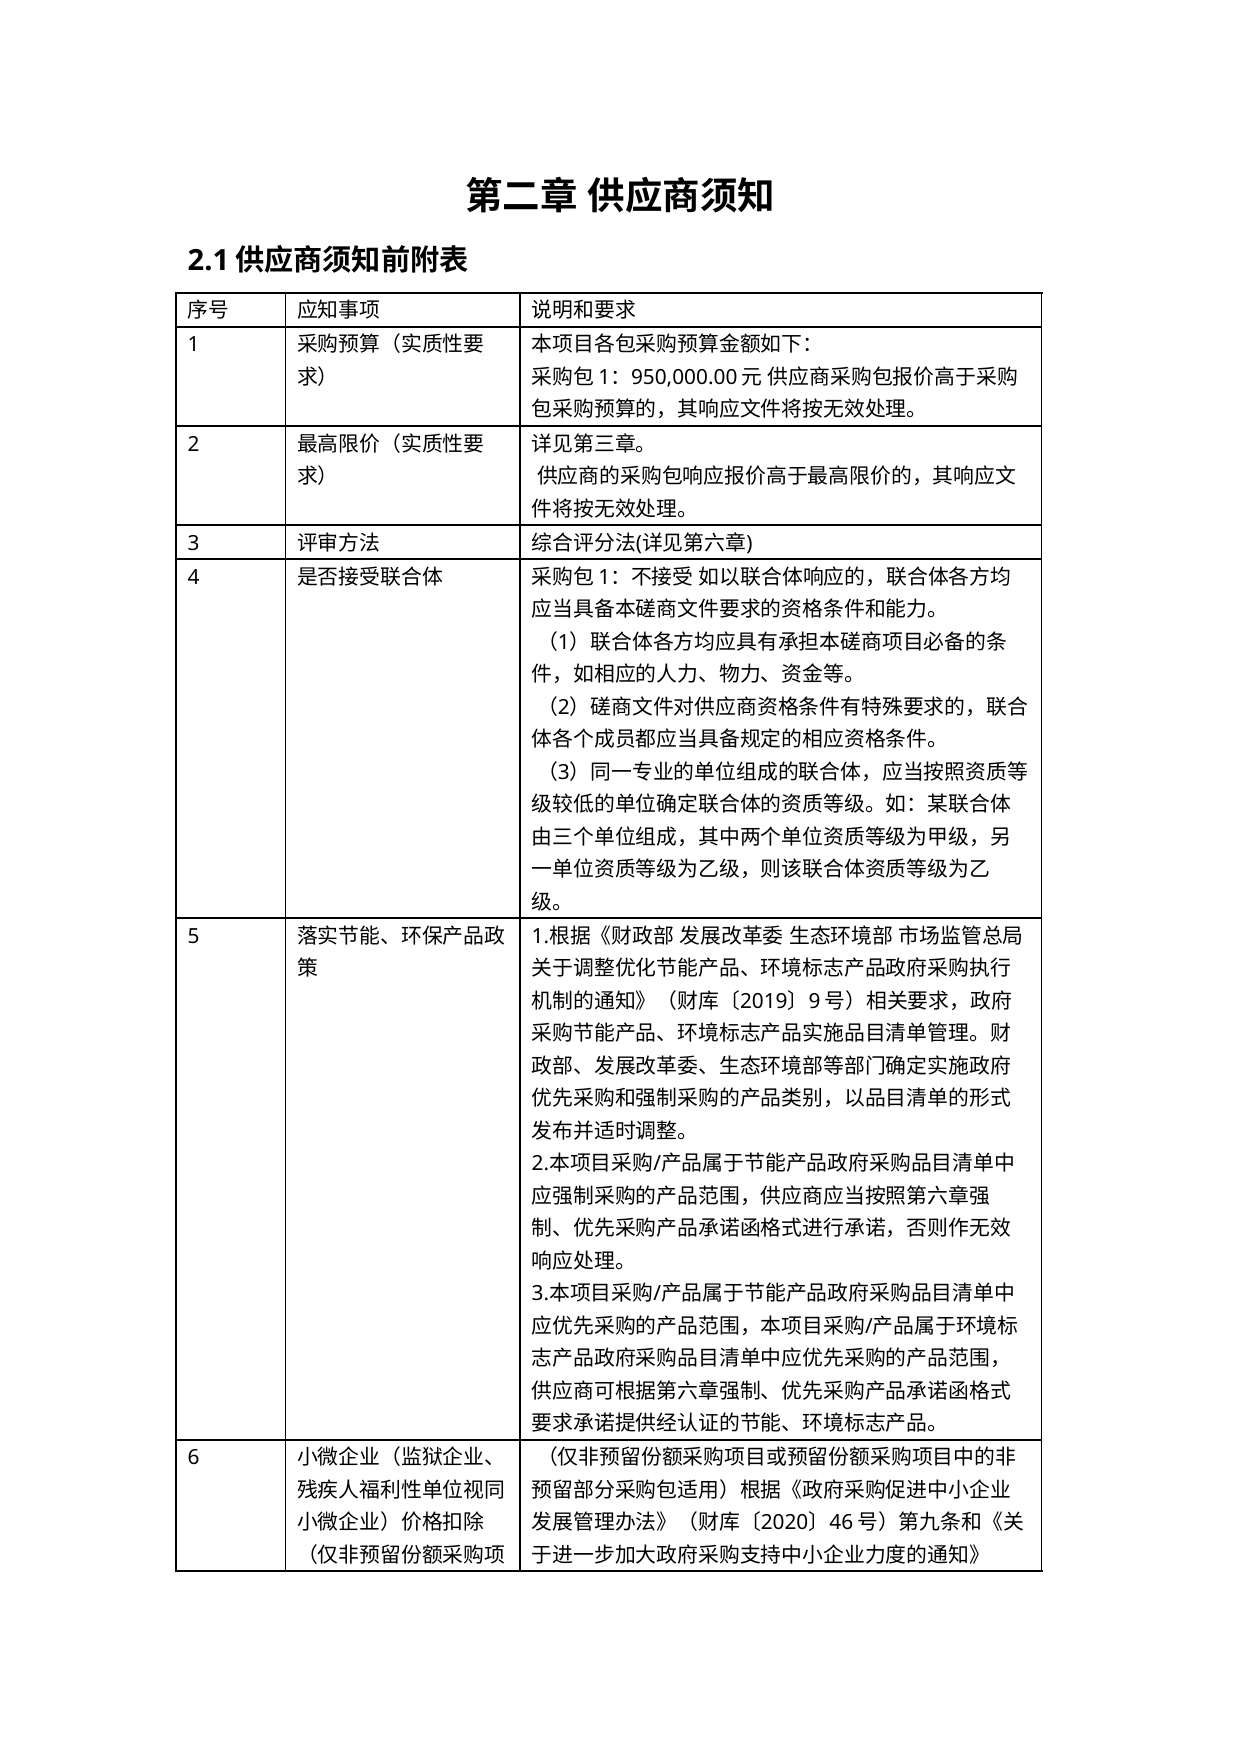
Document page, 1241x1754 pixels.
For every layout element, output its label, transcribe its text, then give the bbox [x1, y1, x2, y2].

table_cell 本项目各包采购预算金额如下： 采购包1：950,000.00元 供应商采购包报价高于采购包采购预算的，其响应文件将按无效处理。 [521, 328, 1041, 425]
table_cell 详见第三章。 供应商的采购包响应报价高于最高限价的，其响应文件将按无效处理。 [521, 427, 1041, 524]
table_header 序号 [177, 294, 285, 326]
table_cell 2 [177, 427, 285, 524]
text 第二章 供应商须知 [187, 162, 1053, 227]
table_header 应知事项 [286, 294, 519, 326]
table_cell 评审方法 [286, 526, 519, 558]
table_cell 4 [177, 560, 285, 917]
table_cell 3 [177, 526, 285, 558]
table_cell 采购预算（实质性要求） [286, 328, 519, 425]
table_cell 落实节能、环保产品政策 [286, 919, 519, 1439]
table_cell 5 [177, 919, 285, 1439]
table_cell 是否接受联合体 [286, 560, 519, 917]
table_cell 综合评分法(详见第六章) [521, 526, 1041, 558]
text 2.1供应商须知前附表 [187, 227, 1053, 292]
table_cell 采购包1：不接受 如以联合体响应的，联合体各方均应当具备本磋商文件要求的资格条件和能力。 （1）联合体各方均应具有承担本磋商项目必备的条件，如相应的人力、物力、资金等。 （2）磋商文件对供应商资格条件有特殊要求的，联合体各个成员都应当具备规定的相应资格条件。 （3）同一专业的单位组成的联合体，应当按照资质等级较低的单位确定联合体的资质等级。如：某联合体由三个单位组成，其中两个单位资质等级为甲级，另一单位资质等级为乙级，则该联合体资质等级为乙级。 [521, 560, 1041, 917]
table_cell 最高限价（实质性要求） [286, 427, 519, 524]
table_cell 1 [177, 328, 285, 425]
table_header 说明和要求 [521, 294, 1041, 326]
table_cell 6 [177, 1441, 285, 1570]
table_cell 1.根据《财政部 发展改革委 生态环境部 市场监管总局关于调整优化节能产品、环境标志产品政府采购执行机制的通知》（财库〔2019〕9号）相关要求，政府采购节能产品、环境标志产品实施品目清单管理。财政部、发展改革委、生态环境部等部门确定实施政府优先采购和强制采购的产品类别，以品目清单的形式发布并适时调整。 2.本项目采购/产品属于节能产品政府采购品目清单中应强制采购的产品范围，供应商应当按照第六章强制、优先采购产品承诺函格式进行承诺，否则作无效响应处理。 3.本项目采购/产品属于节能产品政府采购品目清单中应优先采购的产品范围，本项目采购/产品属于环境标志产品政府采购品目清单中应优先采购的产品范围，供应商可根据第六章强制、优先采购产品承诺函格式要求承诺提供经认证的节能、环境标志产品。 [521, 919, 1041, 1439]
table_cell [521, 1441, 1041, 1570]
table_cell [286, 1441, 519, 1570]
